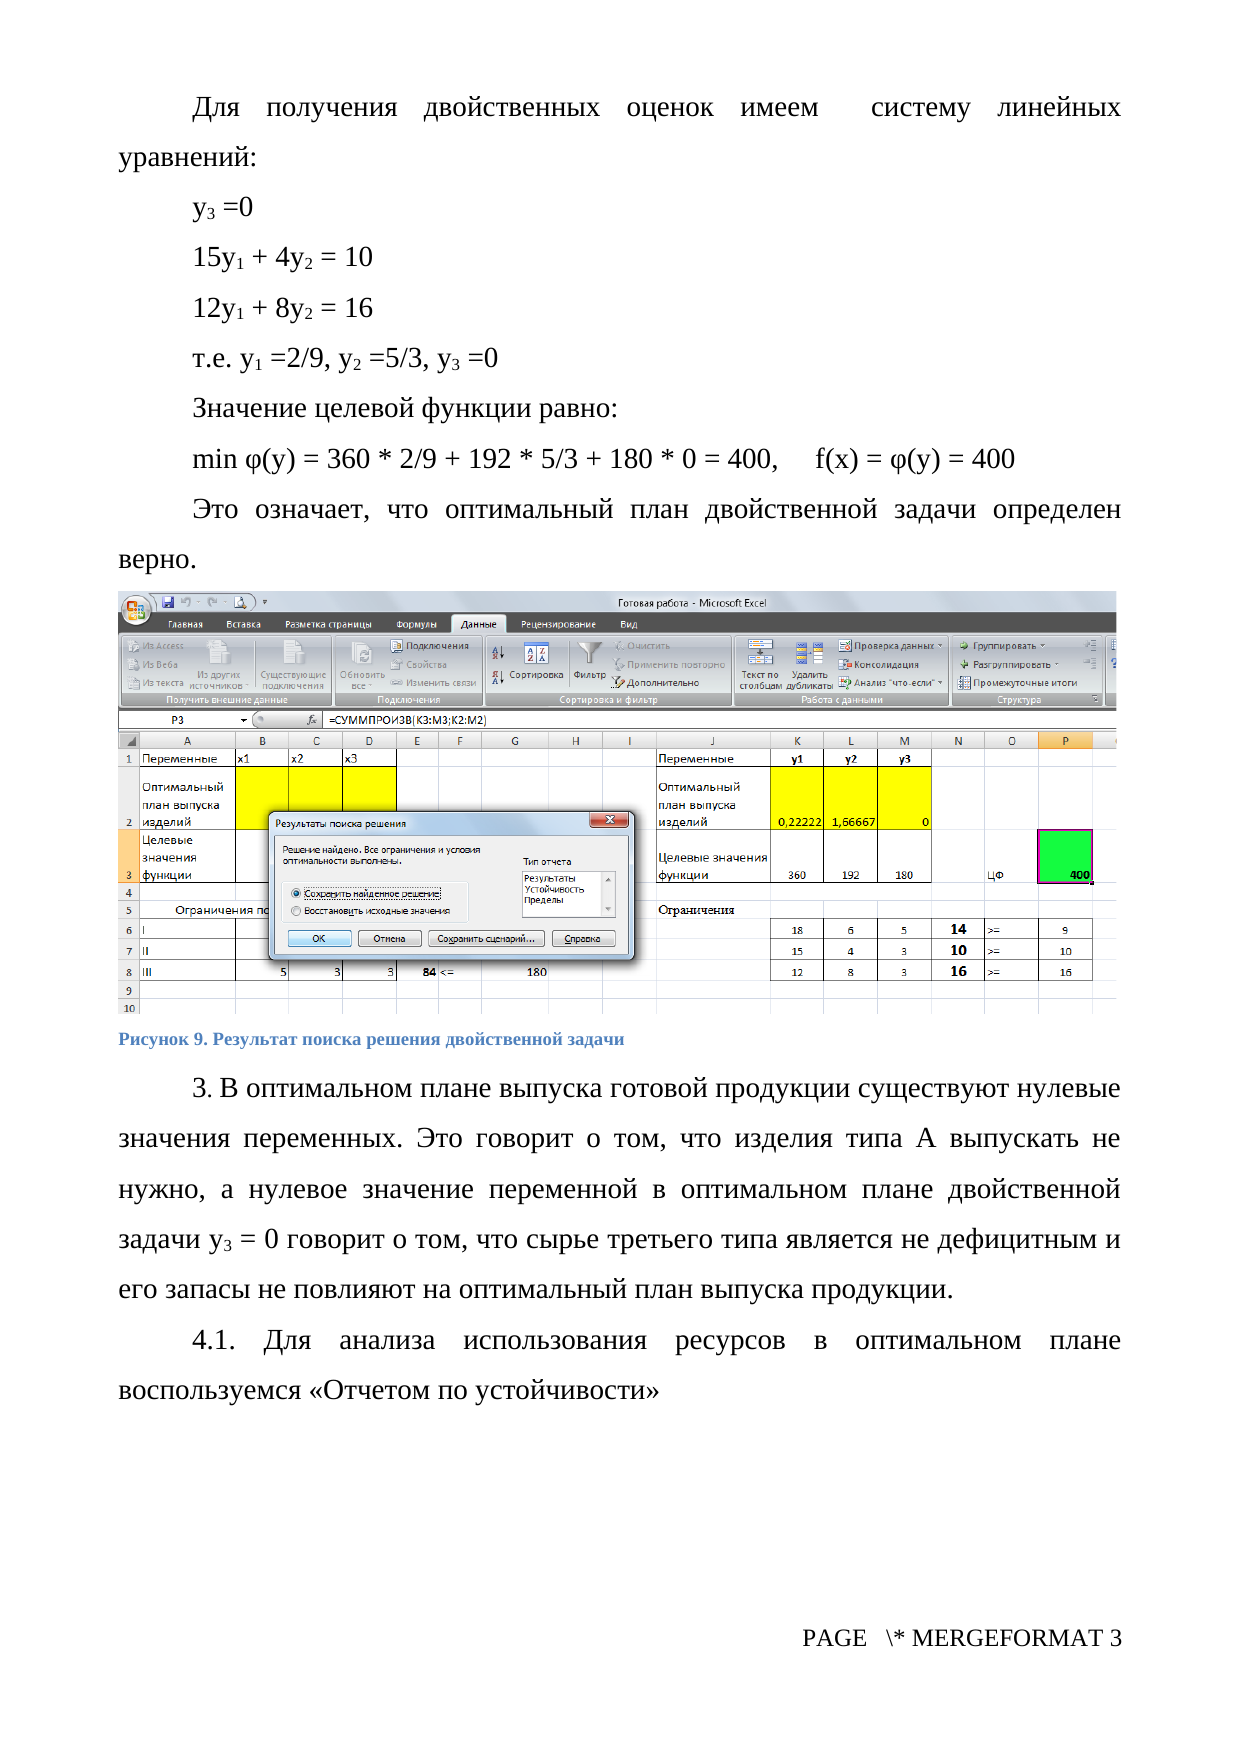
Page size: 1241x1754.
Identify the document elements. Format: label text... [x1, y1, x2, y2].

picture [118, 591, 1117, 1014]
text 12у1 + 8у2 = 16 [118, 290, 1122, 323]
text у3 =0 [118, 189, 1122, 223]
text 15у1 + 4у2 = 10 [118, 239, 1122, 273]
text т.е. у1 =2/9, у2 =5/3, у3 =0 [118, 340, 1122, 374]
text 3. В оптимальном плане выпуска готовой продукции существуют нулевые значения переменных. Это говорит о том, что изделия типа А выпускать не нужно, а нулевое значение переменной в оптимальном плане двойственной задачи у3 = 0 говорит о том, что сырье третьего типа является не дефицитным и его запасы не повлияют на оптимальный план выпуска продукции. [118, 1070, 1122, 1305]
text Это означает, что оптимальный план двойственной задачи определен верно. [118, 491, 1122, 575]
text Значение целевой функции равно: [118, 391, 1122, 424]
text min φ(у) = 360 * 2/9 + 192 * 5/3 + 180 * 0 = 400, f(x) = φ(у) = 400 [118, 441, 1122, 474]
text Для получения двойственных оценок имеем систему линейных уравнений: [118, 89, 1122, 172]
text 4.1. Для анализа использования ресурсов в оптимальном плане воспользуемся «Отчетом по устойчивости» [118, 1322, 1122, 1406]
